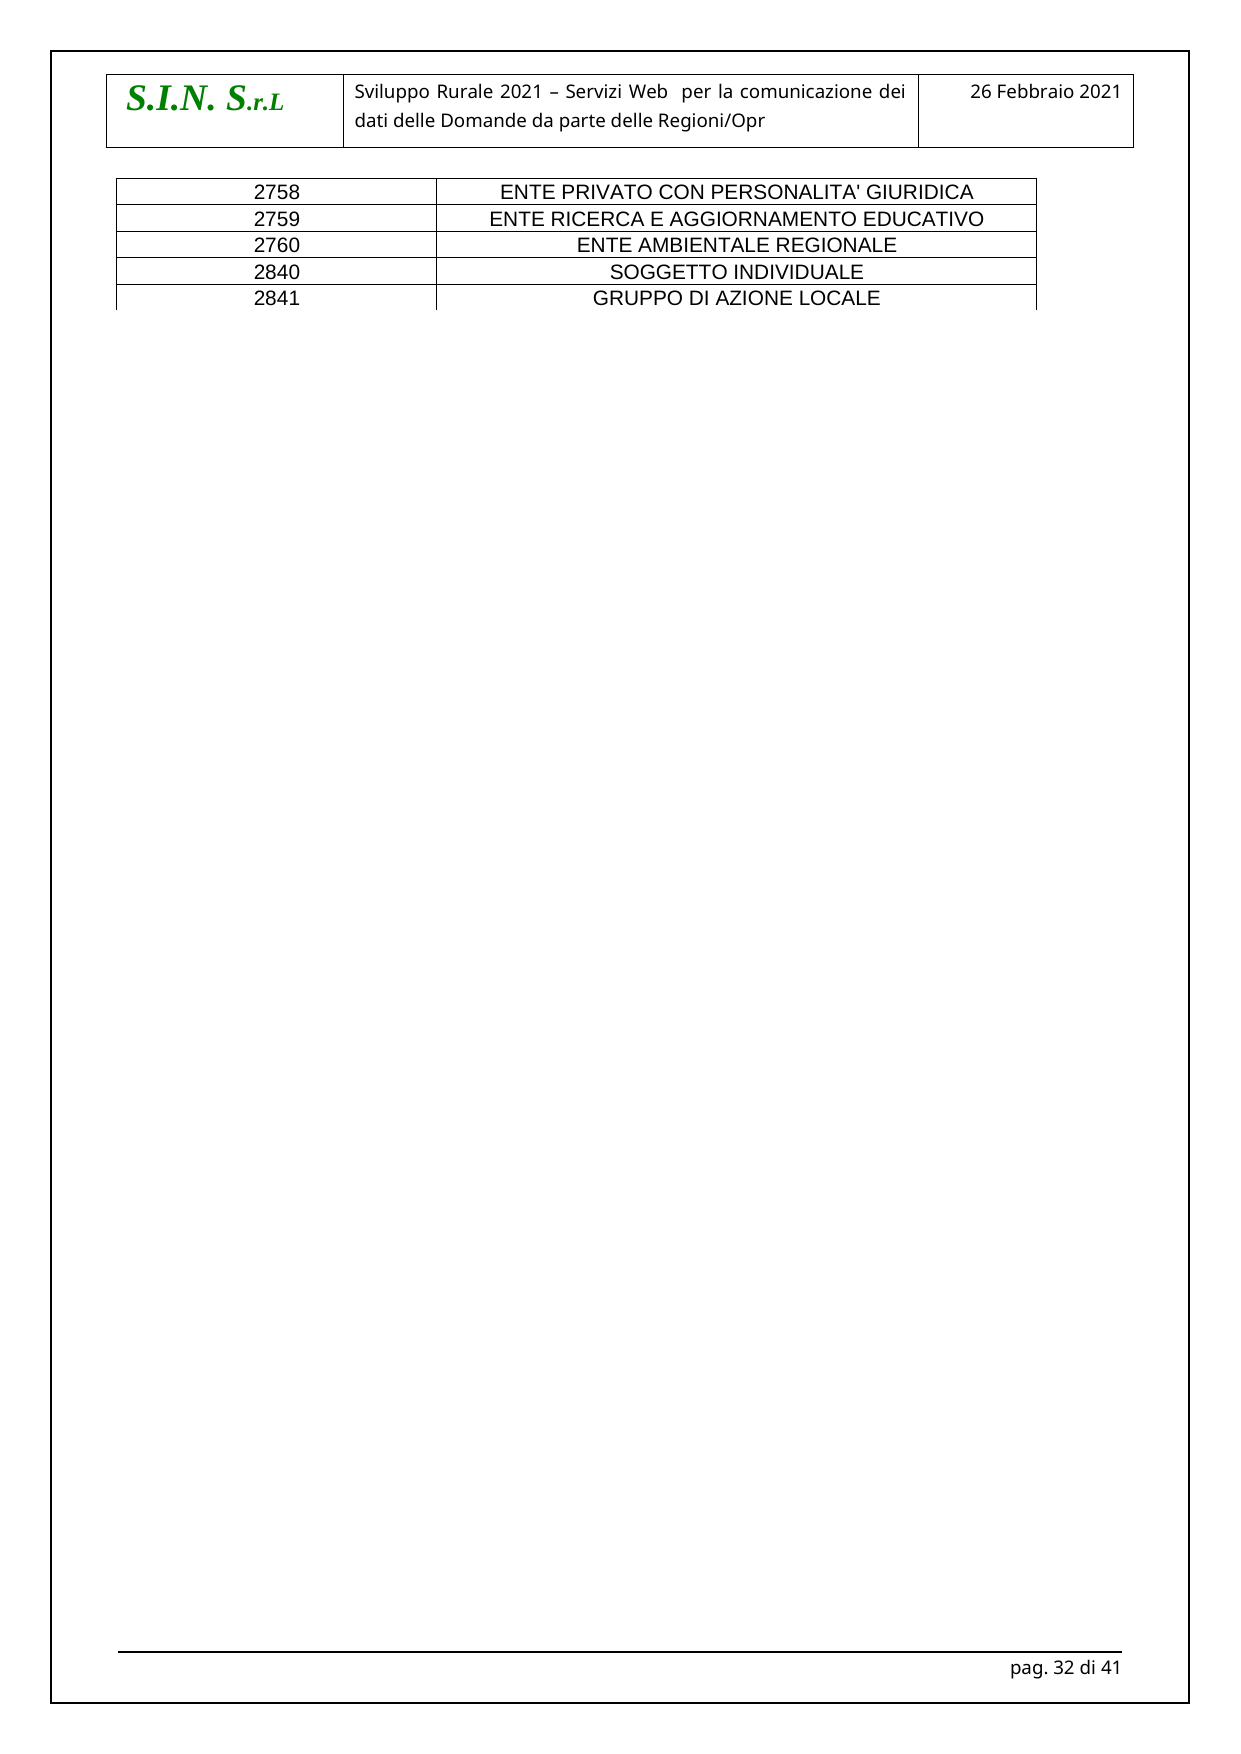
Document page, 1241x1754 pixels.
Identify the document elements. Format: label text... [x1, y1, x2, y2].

table_cell SOGGETTO INDIVIDUALE [437, 258, 1036, 284]
table_cell 2841 [117, 285, 436, 310]
table_cell GRUPPO DI AZIONE LOCALE [437, 285, 1036, 310]
table_cell 2840 [117, 258, 436, 284]
table_cell 2759 [117, 205, 436, 231]
table_cell ENTE AMBIENTALE REGIONALE [437, 232, 1036, 257]
table_cell 2758 [117, 179, 436, 204]
table_cell ENTE PRIVATO CON PERSONALITA' GIURIDICA [437, 179, 1036, 204]
table_cell ENTE RICERCA E AGGIORNAMENTO EDUCATIVO [437, 205, 1036, 231]
table_cell 2760 [117, 232, 436, 257]
